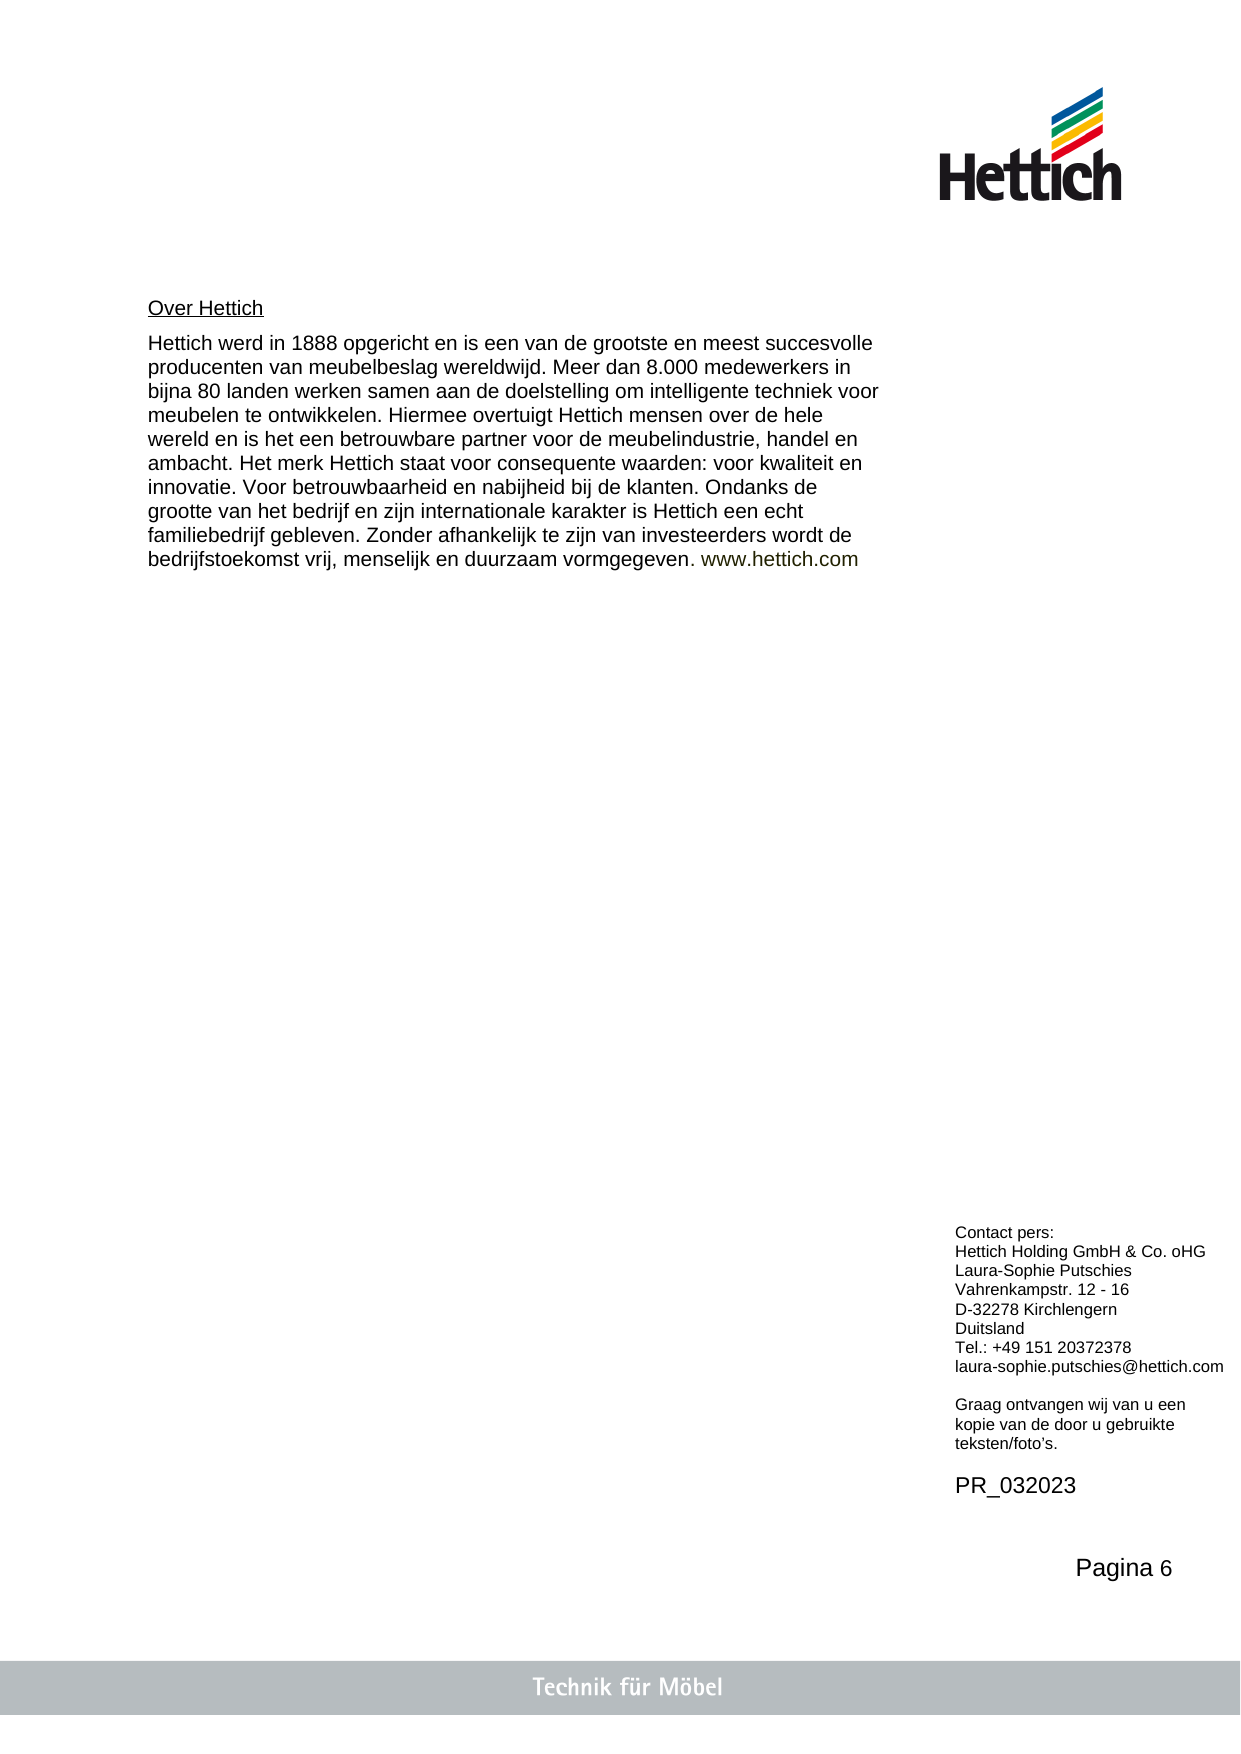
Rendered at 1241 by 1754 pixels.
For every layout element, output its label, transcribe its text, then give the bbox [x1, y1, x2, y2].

picture [0, 6, 1241, 263]
picture [0, 1598, 1241, 1715]
text Over Hettich [148, 295, 887, 319]
text Hettich werd in 1888 opgericht en is een van de grootste en meest succesvolle producenten van meubelbeslag wereldwijd. Meer dan 8.000 medewerkers in bijna 80 landen werken samen aan de doelstelling om intelligente techniek voor meubelen te ontwikkelen. Hiermee overtuigt Hettich mensen over de hele wereld en is het een betrouwbare partner voor de meubelindustrie, handel en ambacht. Het merk Hettich staat voor consequente waarden: voor kwaliteit en innovatie. Voor betrouwbaarheid en nabijheid bij de klanten. Ondanks de grootte van het bedrijf en zijn internationale karakter is Hettich een echt familiebedrijf gebleven. Zonder afhankelijk te zijn van investeerders wordt de bedrijfstoekomst vrij, menselijk en duurzaam vormgegeven. www.hettich.com [148, 331, 887, 571]
